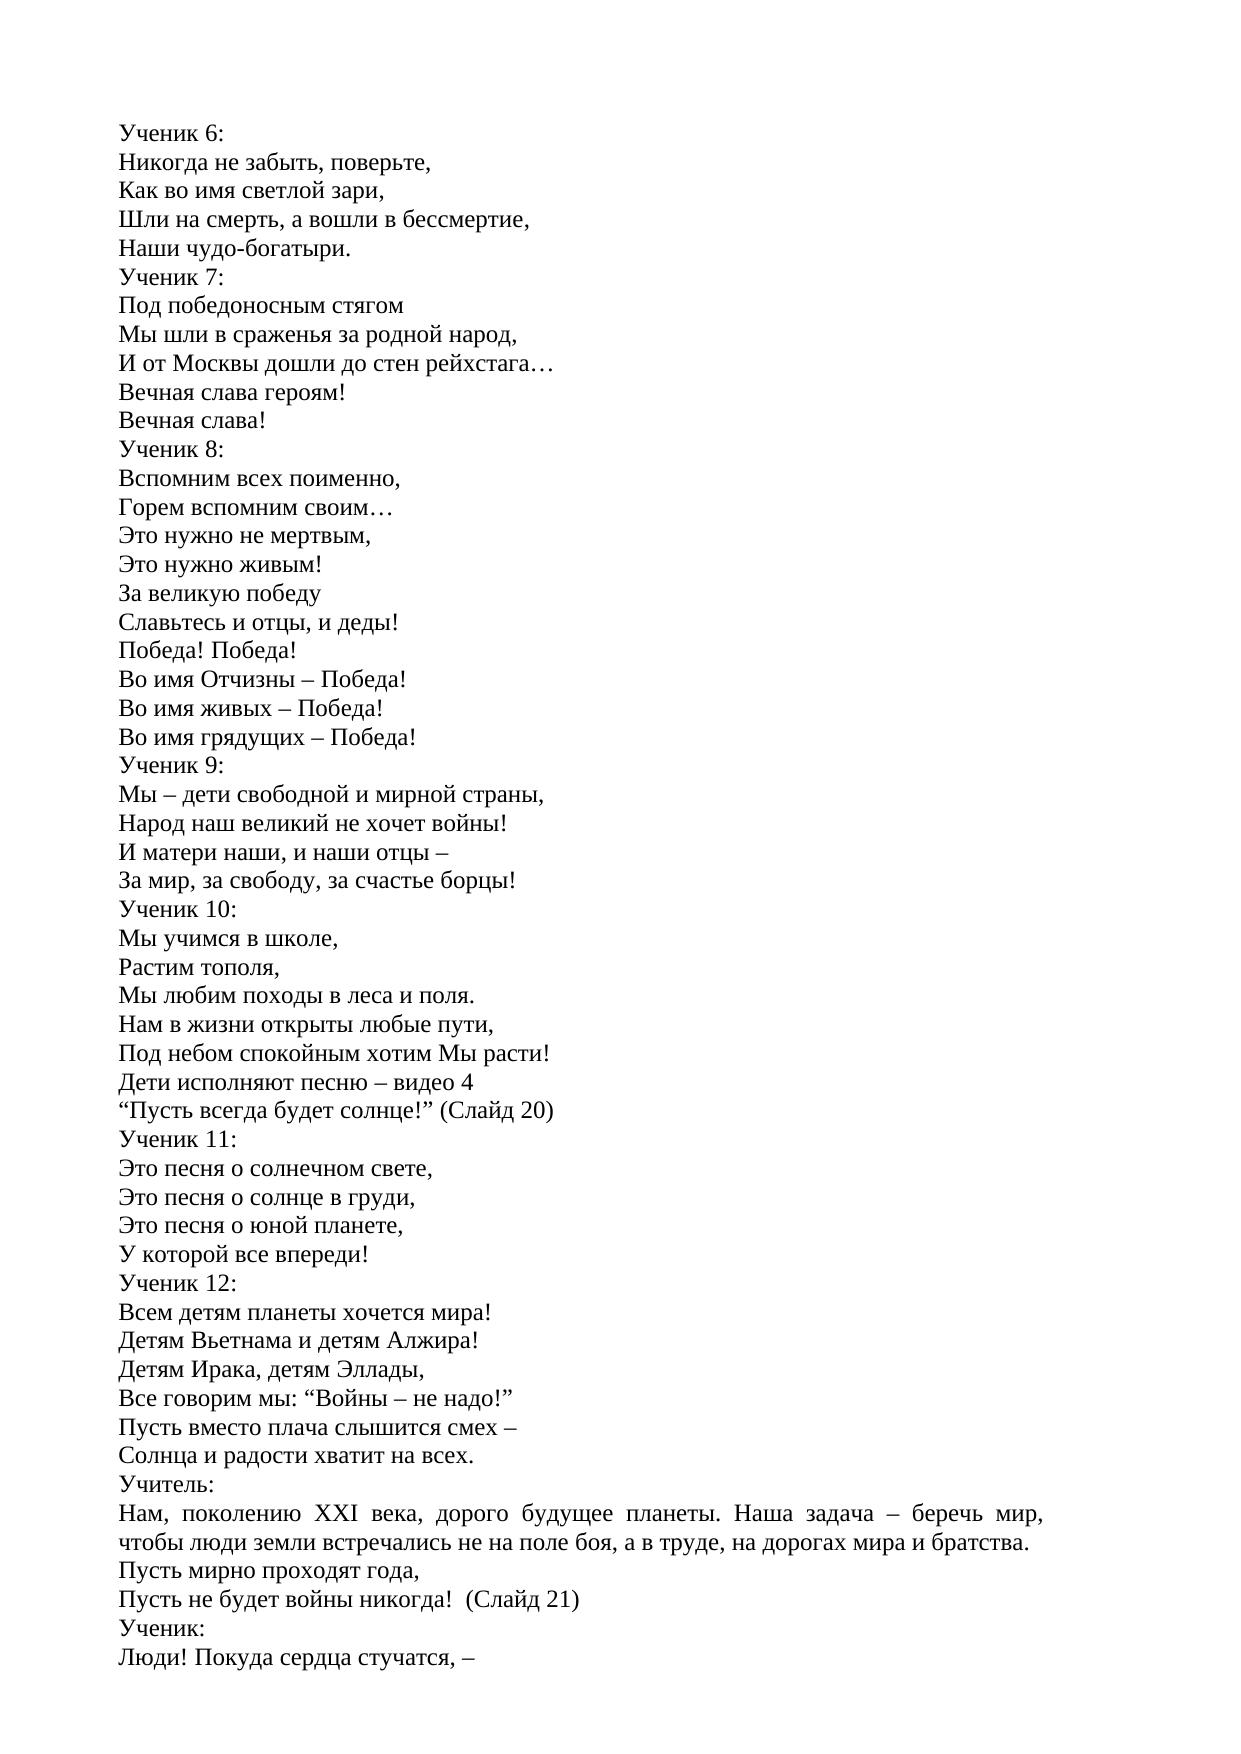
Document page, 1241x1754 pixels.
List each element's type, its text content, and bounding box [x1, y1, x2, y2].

text Детям Вьетнама и детям Алжира! [118, 1326, 1181, 1354]
text И матери наши, и наши отцы – [118, 837, 1181, 866]
text Наши чудо-богатыри. [118, 233, 1181, 262]
text Дети исполняют песню – видео 4 [118, 1067, 1181, 1096]
text Нам в жизни открыты любые пути, [118, 1009, 1181, 1038]
text Ученик 6: [118, 118, 1181, 147]
text Растим тополя, [118, 952, 1181, 981]
text Во имя Отчизны – Победа! [118, 664, 1181, 693]
text Мы – дети свободной и мирной страны, [118, 779, 1181, 808]
text Победа! Победа! [118, 636, 1181, 664]
text Под победоносным стягом [118, 291, 1181, 319]
text Детям Ирака, детям Эллады, [118, 1354, 1181, 1383]
text Народ наш великий не хочет войны! [118, 808, 1181, 837]
text Это нужно живым! [118, 549, 1181, 578]
text Всем детям планеты хочется мира! [118, 1297, 1181, 1326]
text Вечная слава! [118, 406, 1181, 434]
text Ученик 7: [118, 262, 1181, 291]
text Под небом спокойным хотим Мы расти! [118, 1038, 1181, 1067]
text Мы учимся в школе, [118, 923, 1181, 952]
text Учитель: [118, 1469, 1181, 1498]
text Ученик 10: [118, 894, 1181, 923]
text Пусть вместо плача слышится смех – [118, 1412, 1181, 1441]
text чтобы люди земли встречались не на поле боя, а в труде, на дорогах мира и братства. [118, 1527, 1181, 1556]
text Вспомним всех поименно, [118, 463, 1181, 492]
text Славьтесь и отцы, и деды! [118, 607, 1181, 636]
text Пусть мирно проходят года, [118, 1556, 1181, 1584]
text Ученик 8: [118, 434, 1181, 463]
text Это песня о юной планете, [118, 1211, 1181, 1239]
text Вечная слава героям! [118, 377, 1181, 406]
text Как во имя светлой зари, [118, 176, 1181, 204]
text Это песня о солнце в груди, [118, 1182, 1181, 1211]
text Ученик 11: [118, 1124, 1181, 1153]
text Это песня о солнечном свете, [118, 1153, 1181, 1182]
text Все говорим мы: “Войны – не надо!” [118, 1383, 1181, 1412]
text Во имя грядущих – Победа! [118, 722, 1181, 751]
text Солнца и радости хватит на всех. [118, 1441, 1181, 1469]
text Во имя живых – Победа! [118, 693, 1181, 722]
text За великую победу [118, 578, 1181, 607]
text За мир, за свободу, за счастье борцы! [118, 866, 1181, 894]
text Никогда не забыть, поверьте, [118, 147, 1181, 176]
text Мы шли в сраженья за родной народ, [118, 319, 1181, 348]
text “Пусть всегда будет солнце!” (Слайд 20) [118, 1096, 1181, 1124]
text Пусть не будет войны никогда! (Слайд 21) [118, 1584, 1181, 1613]
text И от Москвы дошли до стен рейхстага… [118, 348, 1181, 377]
text Ученик 9: [118, 751, 1181, 779]
text Горем вспомним своим… [118, 492, 1181, 521]
text Это нужно не мертвым, [118, 521, 1181, 549]
text Шли на смерть, а вошли в бессмертие, [118, 204, 1181, 233]
text Мы любим походы в леса и поля. [118, 981, 1181, 1009]
text Ученик 12: [118, 1268, 1181, 1297]
text Ученик: [118, 1613, 1181, 1642]
text Нам, поколению XXI века, дорого будущее планеты. Наша задача – беречь мир, [118, 1498, 1181, 1527]
text У которой все впереди! [118, 1239, 1181, 1268]
text Люди! Покуда сердца стучатся, – [118, 1642, 1181, 1671]
